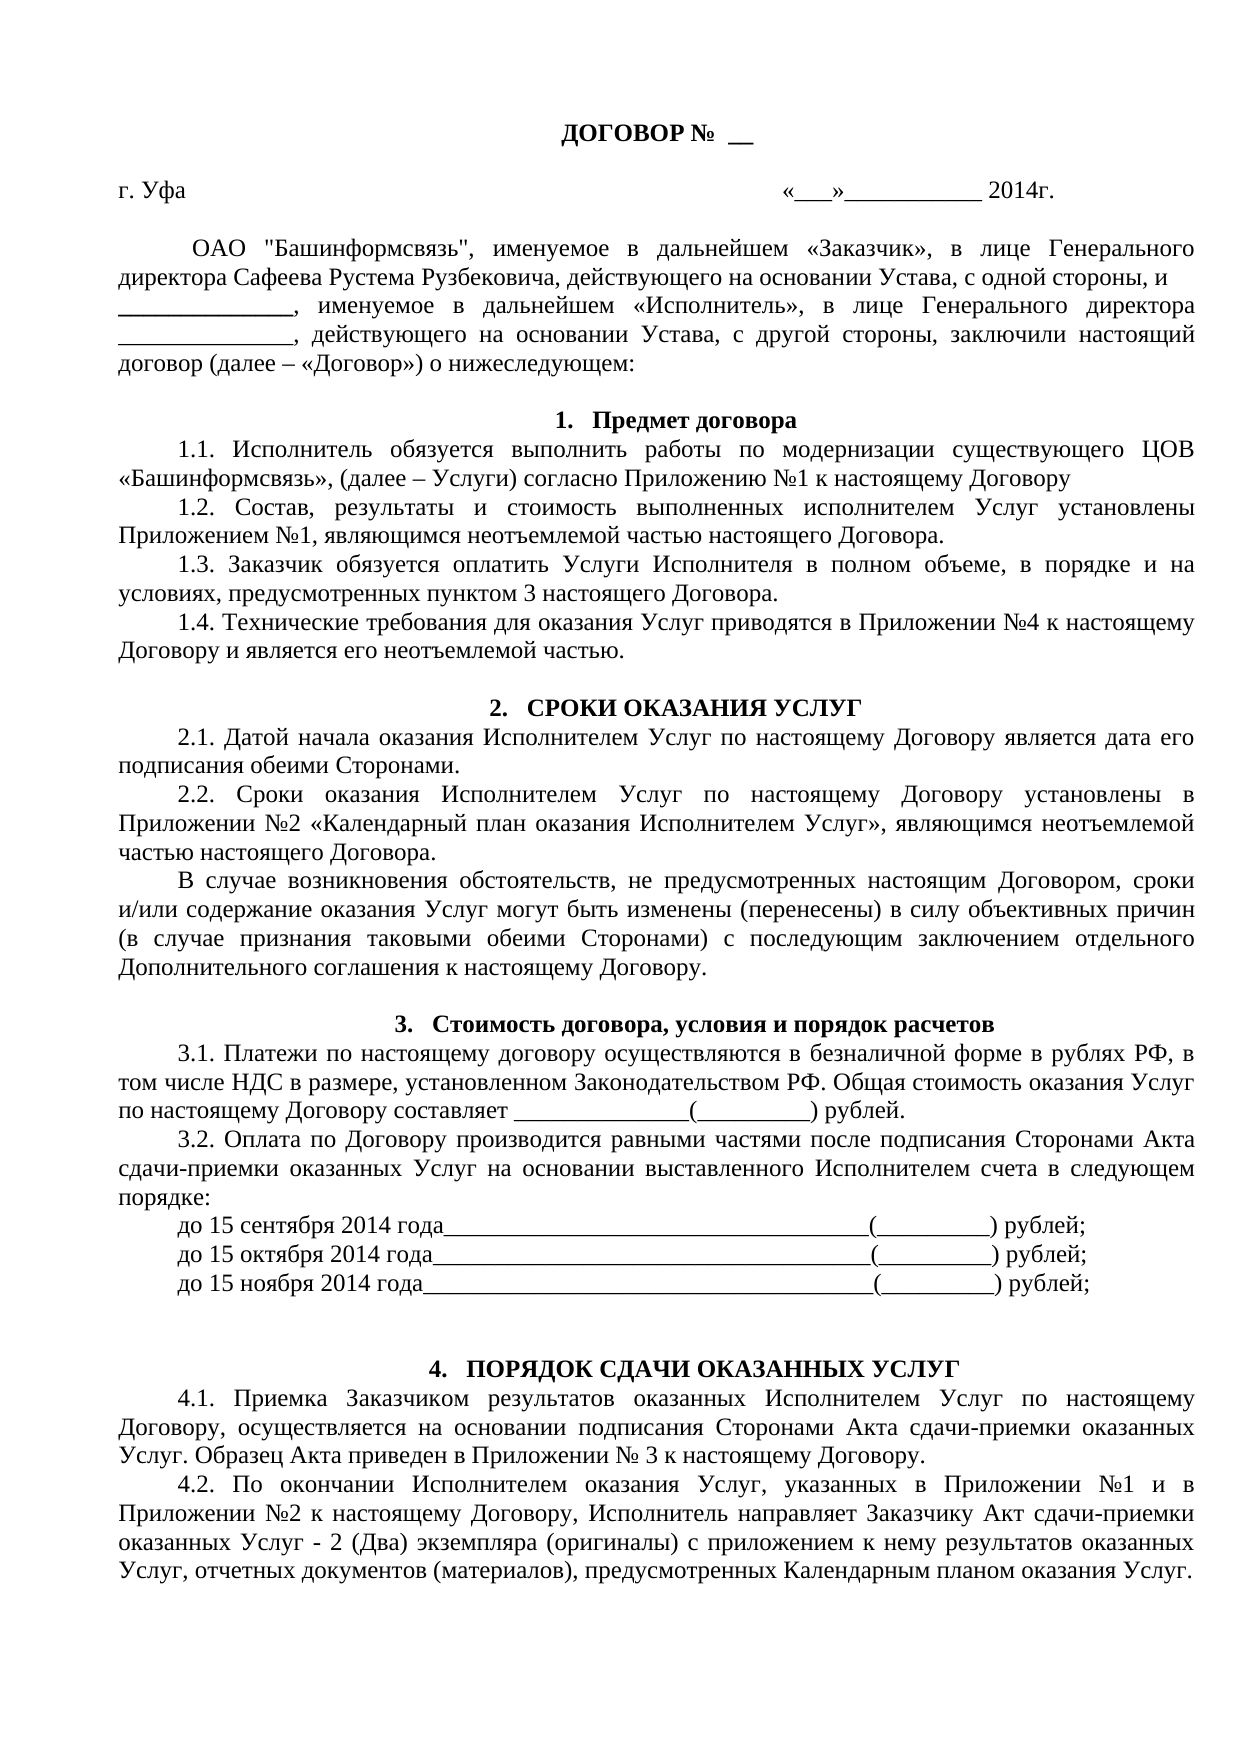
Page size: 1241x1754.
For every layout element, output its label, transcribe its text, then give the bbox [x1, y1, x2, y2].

text В случае возникновения обстоятельств, не предусмотренных настоящим Договором, сроки и/или содержание оказания Услуг могут быть изменены (перенесены) в силу объективных причин (в случае признания таковыми обеими Сторонами) с последующим заключением отдельного Дополнительного соглашения к настоящему Договору. [118, 866, 1196, 981]
list до 15 сентября 2014 года__________________________________(_________) рублей; [118, 1211, 1196, 1239]
text 1.2. Состав, результаты и стоимость выполненных исполнителем Услуг установлены Приложением №1, являющимся неотъемлемой частью настоящего Договора. [118, 492, 1196, 549]
text 1.1. Исполнитель обязуется выполнить работы по модернизации существующего ЦОВ «Башинформсвязь», (далее – Услуги) согласно Приложению №1 к настоящему Договору [118, 434, 1196, 492]
text ______________, именуемое в дальнейшем «Исполнитель», в лице Генерального директора ______________, действующего на основании Устава, с другой стороны, заключили настоящий договор (далее – «Договор») о нижеследующем: [118, 291, 1196, 377]
list 3.2. Оплата по Договору производится равными частями после подписания Сторонами Акта сдачи-приемки оказанных Услуг на основании выставленного Исполнителем счета в следующем порядке: [118, 1124, 1196, 1211]
list 4.1. Приемка Заказчиком результатов оказанных Исполнителем Услуг по настоящему Договору, осуществляется на основании подписания Сторонами Акта сдачи-приемки оказанных Услуг. Образец Акта приведен в Приложении № 3 к настоящему Договору. [118, 1383, 1196, 1469]
text 1.4. Технические требования для оказания Услуг приводятся в Приложении №4 к настоящему Договору и является его неотъемлемой частью. [118, 607, 1196, 664]
text 2.2. Сроки оказания Исполнителем Услуг по настоящему Договору установлены в Приложении №2 «Календарный план оказания Исполнителем Услуг», являющимся неотъемлемой частью настоящего Договора. [118, 779, 1196, 866]
list Стоимость договора, условия и порядок расчетов [193, 1009, 1196, 1038]
text ОАО "Башинформсвязь", именуемое в дальнейшем «Заказчик», в лице Генерального директора Сафеева Рустема Рузбековича, действующего на основании Устава, с одной стороны, и [118, 233, 1196, 291]
list до 15 ноября 2014 года____________________________________(_________) рублей; [118, 1268, 1196, 1297]
list до 15 октября 2014 года___________________________________(_________) рублей; [118, 1239, 1196, 1268]
text 1.3. Заказчик обязуется оплатить Услуги Исполнителя в полном объеме, в порядке и на условиях, предусмотренных пунктом 3 настоящего Договора. [118, 549, 1196, 607]
list СРОКИ ОКАЗАНИЯ УСЛУГ [156, 693, 1196, 722]
list ПОРЯДОК СДАЧИ ОКАЗАННЫХ УСЛУГ [193, 1354, 1196, 1383]
text ДОГОВОР № __ [118, 118, 1196, 147]
text 2.1. Датой начала оказания Исполнителем Услуг по настоящему Договору является дата его подписания обеими Сторонами. [118, 722, 1196, 779]
list 4.2. По окончании Исполнителем оказания Услуг, указанных в Приложении №1 и в Приложении №2 к настоящему Договору, Исполнитель направляет Заказчику Акт сдачи-приемки оказанных Услуг - 2 (Два) экземпляра (оригиналы) с приложением к нему результатов оказанных Услуг, отчетных документов (материалов), предусмотренных Календарным планом оказания Услуг. [118, 1469, 1196, 1584]
list Предмет договора [156, 406, 1196, 434]
list 3.1. Платежи по настоящему договору осуществляются в безналичной форме в рублях РФ, в том числе НДС в размере, установленном Законодательством РФ. Общая стоимость оказания Услуг по настоящему Договору составляет ______________(_________) рублей. [118, 1038, 1196, 1124]
text г. Уфа «___»___________ 2014г. [118, 176, 1196, 204]
